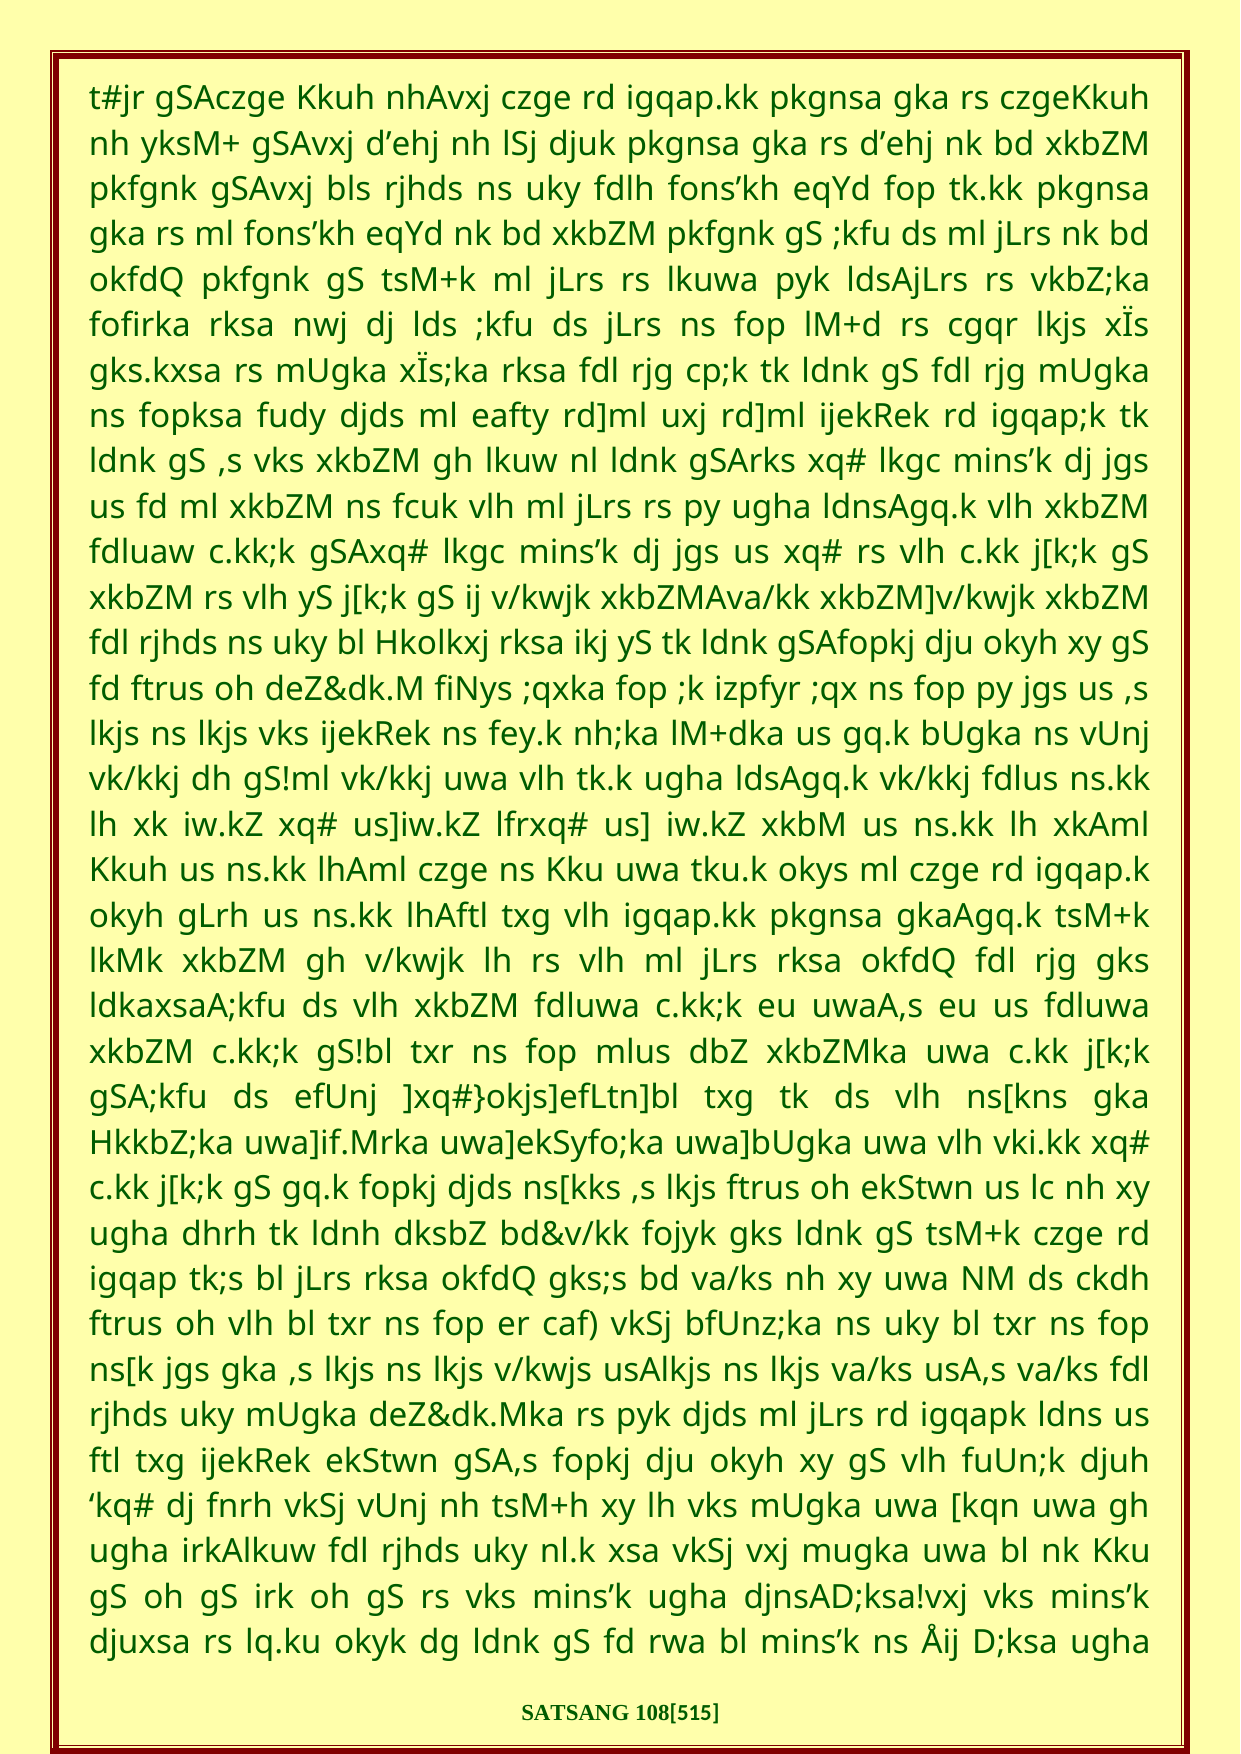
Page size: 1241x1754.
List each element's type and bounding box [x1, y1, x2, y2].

text [89, 74, 1152, 1663]
